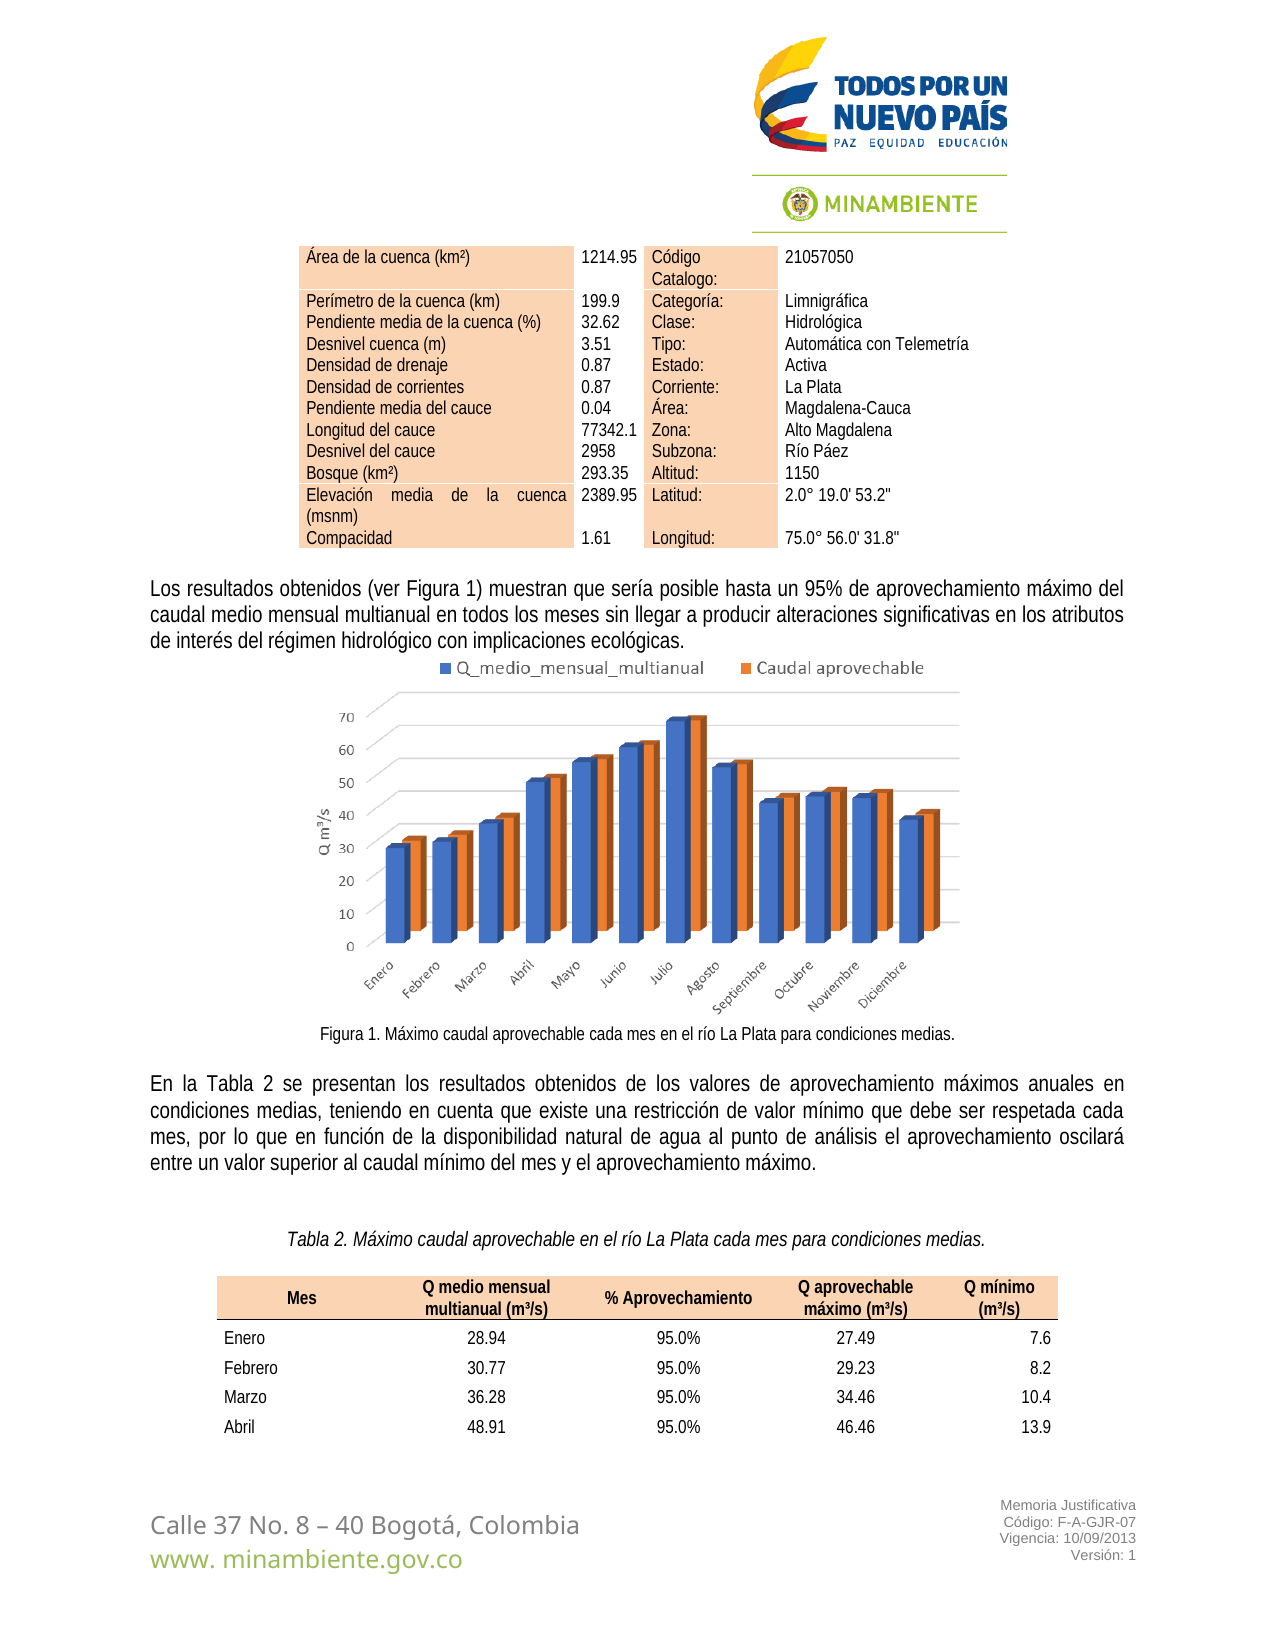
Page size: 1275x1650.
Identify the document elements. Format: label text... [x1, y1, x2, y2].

table_cell 46.46 [771, 1408, 940, 1437]
table_cell 27.49 [771, 1320, 940, 1349]
table_cell Marzo [217, 1378, 387, 1408]
table_cell 1150 [778, 462, 976, 483]
table_cell 3.51 [574, 333, 644, 354]
picture [305, 653, 970, 1023]
table_cell Limnigráfica [778, 290, 976, 311]
table_cell Río Páez [778, 440, 976, 462]
table_cell 1.61 [574, 527, 644, 548]
table_header Mes [217, 1276, 387, 1319]
table_cell 95.0% [586, 1349, 771, 1378]
table_cell Estado: [644, 354, 778, 376]
table_cell Enero [217, 1320, 387, 1349]
table_cell Perímetro de la cuenca (km) [299, 290, 574, 311]
table_cell Desnivel cuenca (m) [299, 333, 574, 354]
table_cell 75.0° 56.0' 31.8" [778, 527, 976, 548]
text Tabla 2. Máximo caudal aprovechable en el río La Plata cada mes para condiciones medias. [150, 1227, 1125, 1251]
table_cell Densidad de corrientes [299, 376, 574, 397]
picture [751, 37, 1008, 233]
table_cell Automática con Telemetría [778, 333, 976, 354]
table_cell Longitud del cauce [299, 419, 574, 440]
table_cell 30.77 [387, 1349, 586, 1378]
table_header % Aprovechamiento [586, 1276, 771, 1319]
table_cell 0.87 [574, 376, 644, 397]
table_cell 48.91 [387, 1408, 586, 1437]
table_cell 293.35 [574, 462, 644, 483]
table_cell Hidrológica [778, 311, 976, 333]
table_cell Desnivel del cauce [299, 440, 574, 462]
table_cell 77342.1 [574, 419, 644, 440]
table_cell Clase: [644, 311, 778, 333]
table_cell Pendiente media del cauce [299, 397, 574, 419]
table_header Código Catalogo: [644, 246, 778, 289]
table_cell La Plata [778, 376, 976, 397]
table_cell Tipo: [644, 333, 778, 354]
table_cell 28.94 [387, 1320, 586, 1349]
table_cell Subzona: [644, 440, 778, 462]
table_cell 36.28 [387, 1378, 586, 1408]
table_cell 2958 [574, 440, 644, 462]
table_header 21057050 [778, 246, 976, 289]
table_cell Alto Magdalena [778, 419, 976, 440]
picture [306, 289, 322, 305]
table_cell Zona: [644, 419, 778, 440]
table_header Área de la cuenca (km²) [299, 246, 574, 289]
text Los resultados obtenidos (ver Figura 1) muestran que sería posible hasta un 95% de aprovechamiento máximo del caudal medio mensual multianual en todos los meses sin llegar a producir alteraciones significativas en los atributos de interés del régimen hidrológico con implicaciones ecológicas. [150, 574, 1125, 654]
table_cell 95.0% [586, 1320, 771, 1349]
table_cell 95.0% [586, 1408, 771, 1437]
table_cell Elevación media de la cuenca (msnm) [299, 484, 574, 527]
table_cell Magdalena-Cauca [778, 397, 976, 419]
table_cell 0.87 [574, 354, 644, 376]
picture [306, 332, 322, 349]
table_header Q mínimo (m³/s) [940, 1276, 1058, 1319]
table_cell 2389.95 [574, 484, 644, 527]
table_cell 32.62 [574, 311, 644, 333]
table_cell 8.2 [940, 1349, 1058, 1378]
table_cell Densidad de drenaje [299, 354, 574, 376]
table_cell Altitud: [644, 462, 778, 483]
table_cell Pendiente media de la cuenca (%) [299, 311, 574, 333]
table_cell Bosque (km²) [299, 462, 574, 483]
table_cell 34.46 [771, 1378, 940, 1408]
table_cell Categoría: [644, 290, 778, 311]
table_cell 7.6 [940, 1320, 1058, 1349]
table_cell 13.9 [940, 1408, 1058, 1437]
table_cell 0.04 [574, 397, 644, 419]
table_cell 95.0% [586, 1378, 771, 1408]
picture [306, 311, 322, 327]
table_cell Activa [778, 354, 976, 376]
table_cell Área: [644, 397, 778, 419]
table_cell Longitud: [644, 527, 778, 548]
table_cell 2.0° 19.0' 53.2" [778, 484, 976, 527]
table_cell Latitud: [644, 484, 778, 527]
table_cell Compacidad [299, 527, 574, 548]
table_cell Corriente: [644, 376, 778, 397]
table_cell Abril [217, 1408, 387, 1437]
table_header Q medio mensual multianual (m³/s) [387, 1276, 586, 1319]
text Figura 1. Máximo caudal aprovechable cada mes en el río La Plata para condiciones medias. [150, 1022, 1125, 1044]
table_header 1214.95 [574, 246, 644, 289]
table_cell 29.23 [771, 1349, 940, 1378]
table_cell 10.4 [940, 1378, 1058, 1408]
text En la Tabla 2 se presentan los resultados obtenidos de los valores de aprovechamiento máximos anuales en condiciones medias, teniendo en cuenta que existe una restricción de valor mínimo que debe ser respetada cada mes, por lo que en función de la disponibilidad natural de agua al punto de análisis el aprovechamiento oscilará entre un valor superior al caudal mínimo del mes y el aprovechamiento máximo. [150, 1070, 1125, 1176]
table_cell 199.9 [574, 290, 644, 311]
table_header Q aprovechable máximo (m³/s) [771, 1276, 940, 1319]
table_cell Febrero [217, 1349, 387, 1378]
